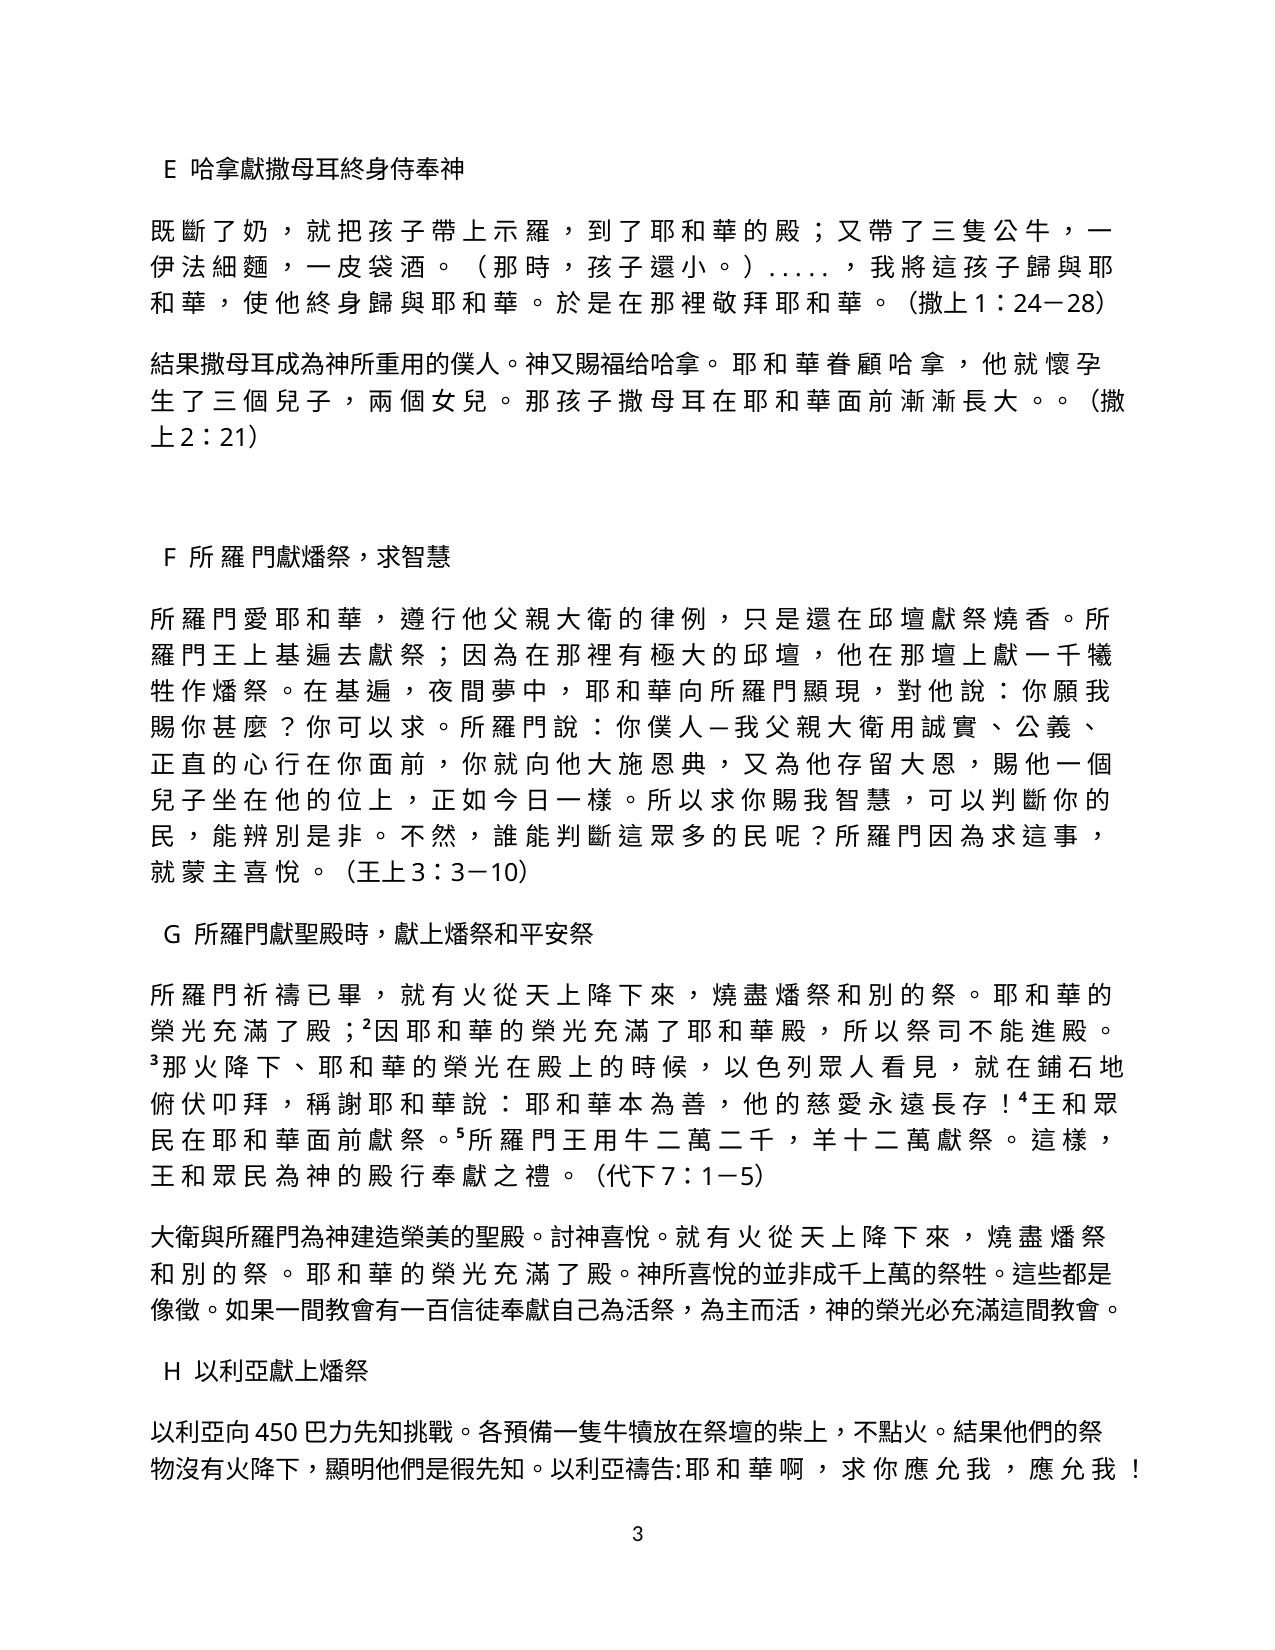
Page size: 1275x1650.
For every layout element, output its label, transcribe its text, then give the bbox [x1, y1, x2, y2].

text 大衛與所羅門為神建造榮美的聖殿。討神喜悅。就 有 火 從 天 上 降 下 來 ， 燒 盡 燔 祭 和 別 的 祭 。 耶 和 華 的 榮 光 充 滿 了 殿。神所喜悅的並非成千上萬的祭牲。這些都是像徵。如果一間教會有一百信徒奉獻自己為活祭，為主而活，神的榮光必充滿這間教會。 [150, 1218, 1125, 1327]
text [150, 1413, 1125, 1485]
text E 哈拿獻撒母耳終身侍奉神 [150, 150, 1125, 186]
text 所 羅 門 祈 禱 已 畢 ， 就 有 火 從 天 上 降 下 來 ， 燒 盡 燔 祭 和 別 的 祭 。 耶 和 華 的 榮 光 充 滿 了 殿 ；2 因 耶 和 華 的 榮 光 充 滿 了 耶 和 華 殿 ， 所 以 祭 司 不 能 進 殿 。3 那 火 降 下 、 耶 和 華 的 榮 光 在 殿 上 的 時 候 ， 以 色 列 眾 人 看 見 ， 就 在 鋪 石 地 俯 伏 叩 拜 ， 稱 謝 耶 和 華 說 ： 耶 和 華 本 為 善 ， 他 的 慈 愛 永 遠 長 存 ！4 王 和 眾 民 在 耶 和 華 面 前 獻 祭 。5 所 羅 門 王 用 牛 二 萬 二 千 ， 羊 十 二 萬 獻 祭 。 這 樣 ， 王 和 眾 民 為 神 的 殿 行 奉 獻 之 禮 。（代下7：1－5） [150, 975, 1125, 1193]
text F 所 羅 門獻燔祭，求智慧 [150, 538, 1125, 574]
text H 以利亞獻上燔祭 [150, 1352, 1125, 1388]
text G 所羅門獻聖殿時，獻上燔祭和平安祭 [150, 914, 1125, 950]
text 所 羅 門 愛 耶 和 華 ， 遵 行 他 父 親 大 衛 的 律 例 ， 只 是 還 在 邱 壇 獻 祭 燒 香 。 所 羅 門 王 上 基 遍 去 獻 祭 ； 因 為 在 那 裡 有 極 大 的 邱 壇 ， 他 在 那 壇 上 獻 一 千 犧 牲 作 燔 祭 。 在 基 遍 ， 夜 間 夢 中 ， 耶 和 華 向 所 羅 門 顯 現 ， 對 他 說 ： 你 願 我 賜 你 甚 麼 ？ 你 可 以 求 。 所 羅 門 說 ： 你 僕 人 ─ 我 父 親 大 衛 用 誠 實 、 公 義 、 正 直 的 心 行 在 你 面 前 ， 你 就 向 他 大 施 恩 典 ， 又 為 他 存 留 大 恩 ， 賜 他 一 個 兒 子 坐 在 他 的 位 上 ， 正 如 今 日 一 樣 。 所 以 求 你 賜 我 智 慧 ， 可 以 判 斷 你 的 民 ， 能 辨 別 是 非 。 不 然 ， 誰 能 判 斷 這 眾 多 的 民 呢 ？ 所 羅 門 因 為 求 這 事 ， 就 蒙 主 喜 悅 。（王上3：3－10） [150, 599, 1125, 889]
text 既 斷 了 奶 ， 就 把 孩 子 帶 上 示 羅 ， 到 了 耶 和 華 的 殿 ； 又 帶 了 三 隻 公 牛 ， 一 伊 法 細 麵 ， 一 皮 袋 酒 。 （ 那 時 ， 孩 子 還 小 。 ）. . . . . ， 我 將 這 孩 子 歸 與 耶 和 華 ， 使 他 終 身 歸 與 耶 和 華 。 於 是 在 那 裡 敬 拜 耶 和 華 。（撒上1：24－28） [150, 211, 1125, 320]
text 結果撒母耳成為神所重用的僕人。神又賜福给哈拿。 耶 和 華 眷 顧 哈 拿 ， 他 就 懷 孕 生 了 三 個 兒 子 ， 兩 個 女 兒 。 那 孩 子 撒 母 耳 在 耶 和 華 面 前 漸 漸 長 大 。。（撒上2：21） [150, 345, 1125, 454]
